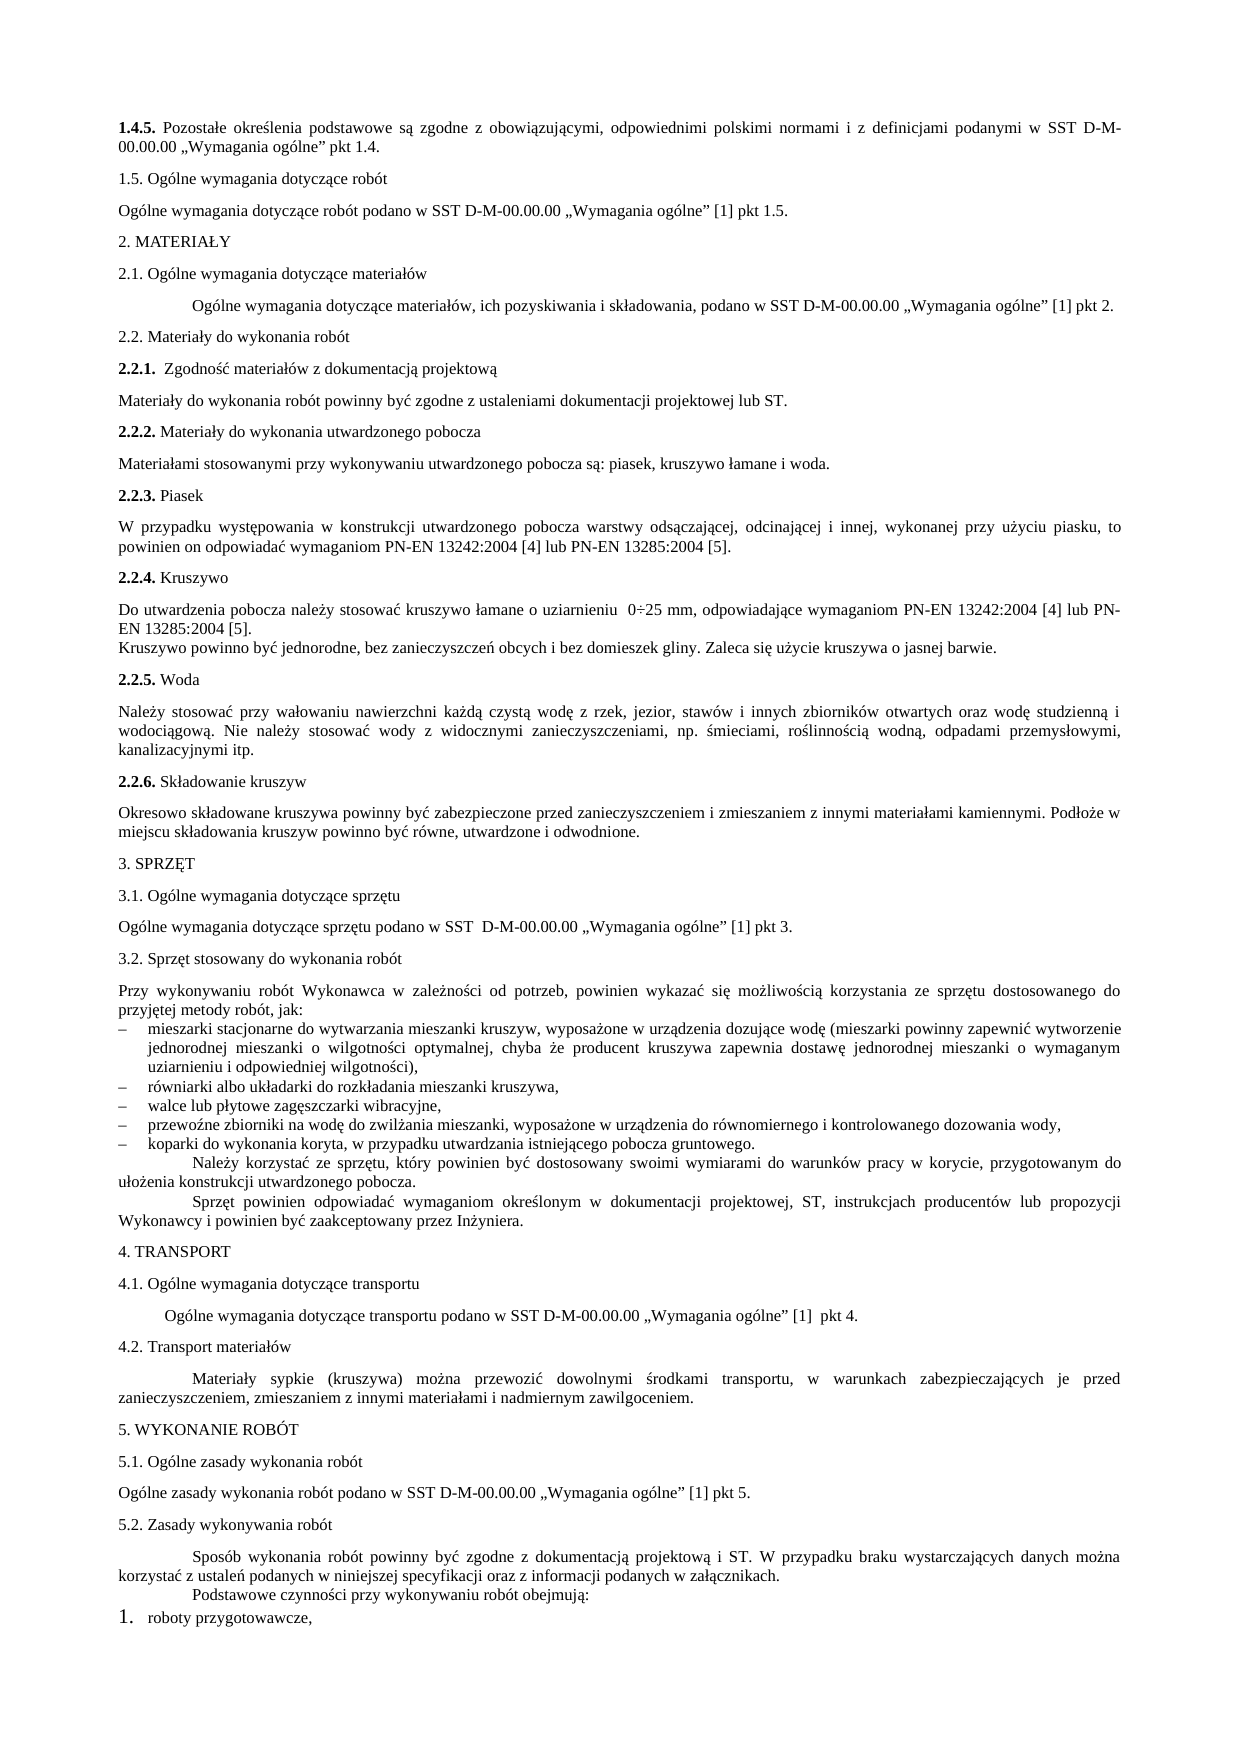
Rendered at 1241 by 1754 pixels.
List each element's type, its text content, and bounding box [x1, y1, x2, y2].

text Sposób wykonania robót powinny być zgodne z dokumentacją projektową i ST. W przypadku braku wystarczających danych można korzystać z ustaleń podanych w niniejszej specyfikacji oraz z informacji podanych w załącznikach. [118, 1546, 1122, 1585]
text 5.1. Ogólne zasady wykonania robót [118, 1451, 1122, 1471]
text Materiały do wykonania robót powinny być zgodne z ustaleniami dokumentacji projektowej lub ST. [118, 391, 1122, 410]
text Kruszywo powinno być jednorodne, bez zanieczyszczeń obcych i bez domieszek gliny. Zaleca się użycie kruszywa o jasnej barwie. [118, 638, 1122, 657]
text 5.2. Zasady wykonywania robót [118, 1515, 1122, 1534]
list walce lub płytowe zagęszczarki wibracyjne, [118, 1096, 1122, 1115]
text Ogólne wymagania dotyczące transportu podano w SST D-M-00.00.00 „Wymagania ogólne” [1] pkt 4. [118, 1306, 1122, 1325]
text Podstawowe czynności przy wykonywaniu robót obejmują: [118, 1585, 1122, 1604]
text Ogólne wymagania dotyczące materiałów, ich pozyskiwania i składowania, podano w SST D-M-00.00.00 „Wymagania ogólne” [1] pkt 2. [118, 296, 1122, 315]
text 2.2.6. Składowanie kruszyw [118, 771, 1122, 791]
text 4.2. Transport materiałów [118, 1337, 1122, 1356]
text 2.2.1. Zgodność materiałów z dokumentacją projektową [118, 359, 1122, 378]
text 2.2.5. Woda [118, 670, 1122, 689]
text Sprzęt powinien odpowiadać wymaganiom określonym w dokumentacji projektowej, ST, instrukcjach producentów lub propozycji Wykonawcy i powinien być zaakceptowany przez Inżyniera. [118, 1191, 1122, 1230]
text 5. WYKONANIE ROBÓT [118, 1420, 1122, 1439]
list równiarki albo układarki do rozkładania mieszanki kruszywa, [118, 1076, 1122, 1096]
list roboty przygotowawcze, [118, 1604, 1122, 1628]
text Materiały sypkie (kruszywa) można przewozić dowolnymi środkami transportu, w warunkach zabezpieczających je przed zanieczyszczeniem, zmieszaniem z innymi materiałami i nadmiernym zawilgoceniem. [118, 1369, 1122, 1407]
text Ogólne wymagania dotyczące sprzętu podano w SST D-M-00.00.00 „Wymagania ogólne” [1] pkt 3. [118, 917, 1122, 936]
text Należy korzystać ze sprzętu, który powinien być dostosowany swoimi wymiarami do warunków pracy w korycie, przygotowanym do ułożenia konstrukcji utwardzonego pobocza. [118, 1153, 1122, 1191]
text Należy stosować przy wałowaniu nawierzchni każdą czystą wodę z rzek, jezior, stawów i innych zbiorników otwartych oraz wodę studzienną i wodociągową. Nie należy stosować wody z widocznymi zanieczyszczeniami, np. śmieciami, roślinnością wodną, odpadami przemysłowymi, kanalizacyjnymi itp. [118, 701, 1122, 759]
text 3. SPRZĘT [118, 854, 1122, 873]
text 3.1. Ogólne wymagania dotyczące sprzętu [118, 886, 1122, 905]
text 2.2.3. Piasek [118, 486, 1122, 505]
text Materiałami stosowanymi przy wykonywaniu utwardzonego pobocza są: piasek, kruszywo łamane i woda. [118, 454, 1122, 473]
text 2.1. Ogólne wymagania dotyczące materiałów [118, 264, 1122, 283]
text 2.2. Materiały do wykonania robót [118, 327, 1122, 346]
text 1.5. Ogólne wymagania dotyczące robót [118, 169, 1122, 188]
text Do utwardzenia pobocza należy stosować kruszywo łamane o uziarnieniu 0÷25 mm, odpowiadające wymaganiom PN-EN 13242:2004 [4] lub PN-EN 13285:2004 [5]. [118, 600, 1122, 638]
text 4. TRANSPORT [118, 1242, 1122, 1261]
text W przypadku występowania w konstrukcji utwardzonego pobocza warstwy odsączającej, odcinającej i innej, wykonanej przy użyciu piasku, to powinien on odpowiadać wymaganiom PN-EN 13242:2004 [4] lub PN-EN 13285:2004 [5]. [118, 517, 1122, 556]
text 3.2. Sprzęt stosowany do wykonania robót [118, 949, 1122, 968]
text 2.2.4. Kruszywo [118, 568, 1122, 587]
list mieszarki stacjonarne do wytwarzania mieszanki kruszyw, wyposażone w urządzenia dozujące wodę (mieszarki powinny zapewnić wytworzenie jednorodnej mieszanki o wilgotności optymalnej, chyba że producent kruszywa zapewnia dostawę jednorodnej mieszanki o wymaganym uziarnieniu i odpowiedniej wilgotności), [118, 1019, 1122, 1076]
text Okresowo składowane kruszywa powinny być zabezpieczone przed zanieczyszczeniem i zmieszaniem z innymi materiałami kamiennymi. Podłoże w miejscu składowania kruszyw powinno być równe, utwardzone i odwodnione. [118, 803, 1122, 841]
text Ogólne wymagania dotyczące robót podano w SST D-M-00.00.00 „Wymagania ogólne” [1] pkt 1.5. [118, 201, 1122, 220]
text 4.1. Ogólne wymagania dotyczące transportu [118, 1274, 1122, 1293]
text 1.4.5. Pozostałe określenia podstawowe są zgodne z obowiązującymi, odpowiednimi polskimi normami i z definicjami podanymi w SST D-M-00.00.00 „Wymagania ogólne” pkt 1.4. [118, 118, 1122, 156]
text Ogólne zasady wykonania robót podano w SST D-M-00.00.00 „Wymagania ogólne” [1] pkt 5. [118, 1483, 1122, 1502]
text 2. MATERIAŁY [118, 232, 1122, 251]
list koparki do wykonania koryta, w przypadku utwardzania istniejącego pobocza gruntowego. [118, 1134, 1122, 1153]
list przewoźne zbiorniki na wodę do zwilżania mieszanki, wyposażone w urządzenia do równomiernego i kontrolowanego dozowania wody, [118, 1115, 1122, 1134]
text 2.2.2. Materiały do wykonania utwardzonego pobocza [118, 422, 1122, 441]
text Przy wykonywaniu robót Wykonawca w zależności od potrzeb, powinien wykazać się możliwością korzystania ze sprzętu dostosowanego do przyjętej metody robót, jak: [118, 981, 1122, 1019]
